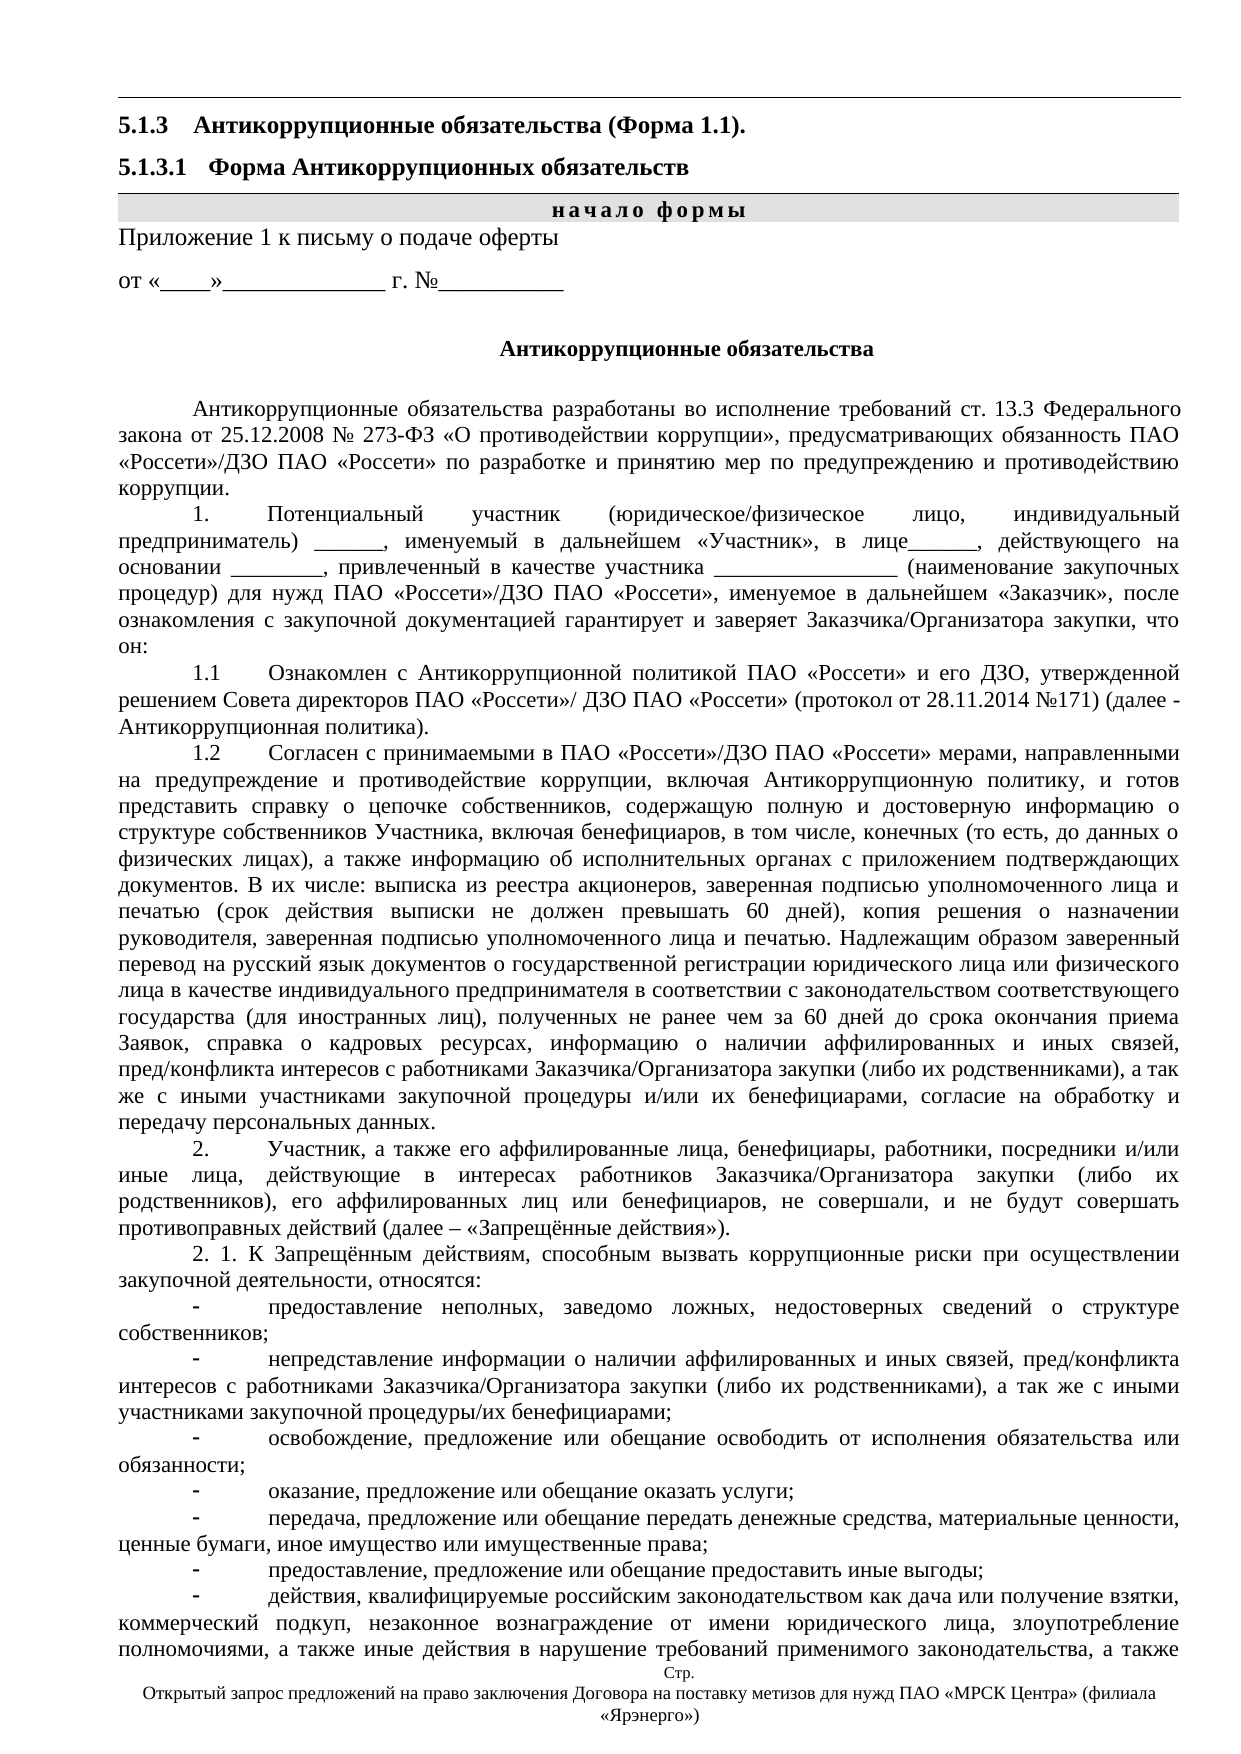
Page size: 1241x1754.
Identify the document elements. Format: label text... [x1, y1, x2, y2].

list Потенциальный участник (юридическое/физическое лицо, индивидуальный предприниматель) ______, именуемый в дальнейшем «Участник», в лице______, действующего на основании ________, привлеченный в качестве участника ________________ (наименование закупочных процедур) для нужд ПАО «Россети»/ДЗО ПАО «Россети», именуемое в дальнейшем «Заказчик», после ознакомления с закупочной документацией гарантирует и заверяет Заказчика/Организатора закупки, что он: [118, 500, 1181, 658]
list оказание, предложение или обещание оказать услуги; [118, 1477, 1181, 1503]
text начало формы [118, 194, 1179, 222]
text Антикоррупционные обязательства разработаны во исполнение требований ст. 13.3 Федерального закона от 25.12.2008 № 273-ФЗ «О противодействии коррупции», предусматривающих обязанность ПАО «Россети»/ДЗО ПАО «Россети» по разработке и принятию мер по предупреждению и противодействию коррупции. [118, 395, 1181, 500]
text 1.1 Ознакомлен с Антикоррупционной политикой ПАО «Россети» и его ДЗО, утвержденной решением Совета директоров ПАО «Россети»/ ДЗО ПАО «Россети» (протокол от 28.11.2014 №171) (далее - Антикоррупционная политика). [118, 658, 1181, 739]
list непредставление информации о наличии аффилированных и иных связей, пред/конфликта интересов с работниками Заказчика/Организатора закупки (либо их родственниками), а так же с иными участниками закупочной процедуры/их бенефициарами; [118, 1345, 1181, 1424]
list предоставление неполных, заведомо ложных, недостоверных сведений о структуре собственников; [118, 1293, 1181, 1345]
subtitle Антикоррупционные обязательства (Форма 1.1). [118, 111, 1181, 139]
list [118, 1583, 1181, 1662]
list предоставление, предложение или обещание предоставить иные выгоды; [118, 1556, 1181, 1583]
text 2. 1. К Запрещённым действиям, способным вызвать коррупционные риски при осуществлении закупочной деятельности, относятся: [118, 1240, 1181, 1293]
text Антикоррупционные обязательства [118, 335, 1181, 361]
text Приложение 1 к письму о подаче оферты [118, 222, 1181, 251]
list Участник, а также его аффилированные лица, бенефициары, работники, посредники и/или иные лица, действующие в интересах работников Заказчика/Организатора закупки (либо их родственников), его аффилированных лиц или бенефициаров, не совершали, и не будут совершать противоправных действий (далее – «Запрещённые действия»). [118, 1134, 1181, 1240]
list передача, предложение или обещание передать денежные средства, материальные ценности, ценные бумаги, иное имущество или имущественные права; [118, 1503, 1181, 1556]
list освобождение, предложение или обещание освободить от исполнения обязательства или обязанности; [118, 1424, 1181, 1477]
list Согласен с принимаемыми в ПАО «Россети»/ДЗО ПАО «Россети» мерами, направленными на предупреждение и противодействие коррупции, включая Антикоррупционную политику, и готов представить справку о цепочке собственников, содержащую полную и достоверную информацию о структуре собственников Участника, включая бенефициаров, в том числе, конечных (то есть, до данных о физических лицах), а также информацию об исполнительных органах с приложением подтверждающих документов. В их числе: выписка из реестра акционеров, заверенная подписью уполномоченного лица и печатью (срок действия выписки не должен превышать 60 дней), копия решения о назначении руководителя, заверенная подписью уполномоченного лица и печатью. Надлежащим образом заверенный перевод на русский язык документов о государственной регистрации юридического лица или физического лица в качестве индивидуального предпринимателя в соответствии с законодательством соответствующего государства (для иностранных лиц), полученных не ранее чем за 60 дней до срока окончания приема Заявок, справка о кадровых ресурсах, информацию о наличии аффилированных и иных связей, пред/конфликта интересов с работниками Заказчика/Организатора закупки (либо их родственниками), а так же с иными участниками закупочной процедуры и/или их бенефициарами, согласие на обработку и передачу персональных данных. [118, 739, 1181, 1134]
text от «____»_____________ г. №__________ [118, 266, 1181, 294]
subtitle Форма Антикоррупционных обязательств [118, 152, 1181, 181]
